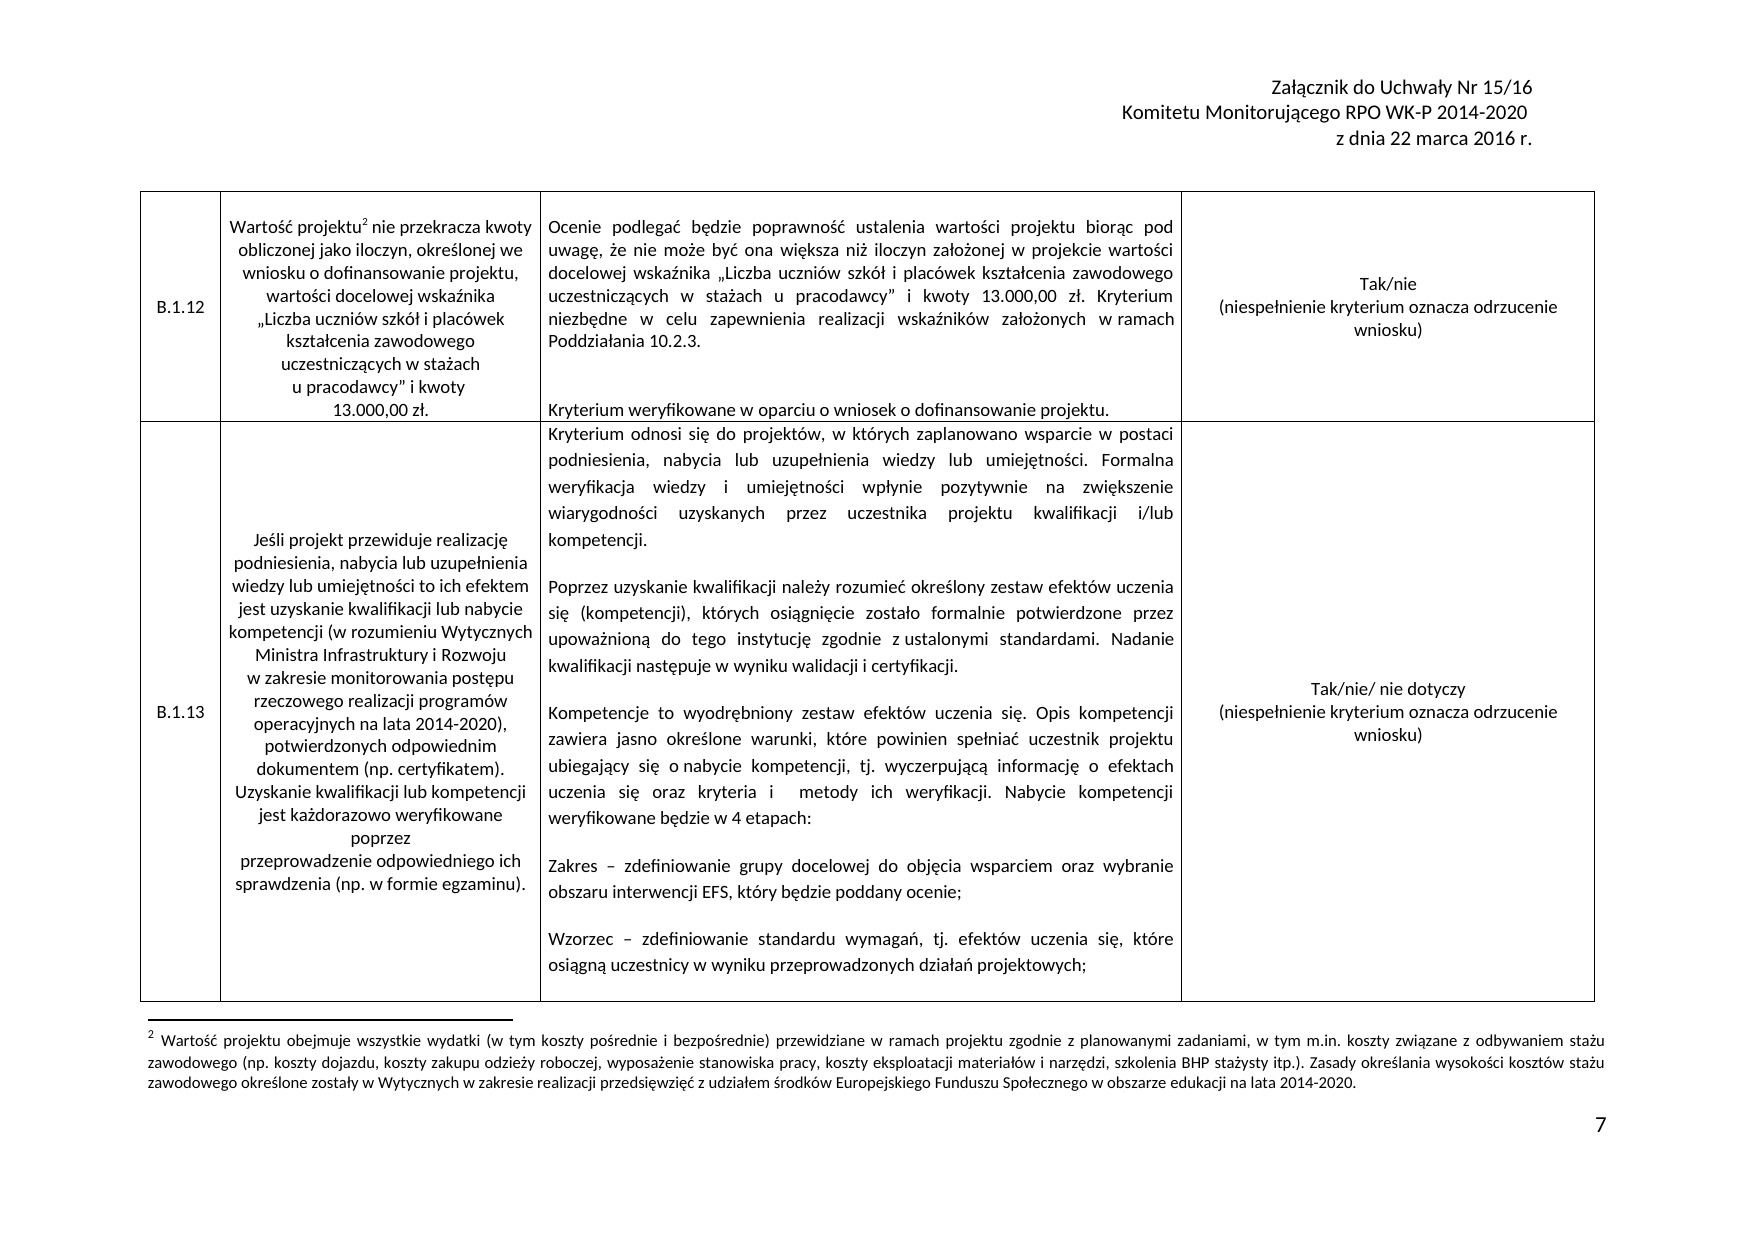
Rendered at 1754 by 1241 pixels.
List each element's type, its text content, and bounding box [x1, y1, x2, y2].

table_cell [221, 422, 540, 1001]
table_cell Ocenie podlegać będzie poprawność ustalenia wartości projektu biorąc pod uwagę, że nie może być ona większa niż iloczyn założonej w projekcie wartości docelowej wskaźnika „Liczba uczniów szkół i placówek kształcenia zawodowego uczestniczących w stażach u pracodawcy” i kwoty 13.000,00 zł. Kryterium niezbędne w celu zapewnienia realizacji wskaźników założonych w ramach Poddziałania 10.2.3. Kryterium weryfikowane w oparciu o wniosek o dofinansowanie projektu. [541, 192, 1181, 421]
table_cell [1182, 422, 1594, 1001]
table_cell B.1.13 [141, 422, 220, 1001]
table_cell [541, 422, 1181, 1001]
table_cell B.1.12 [141, 192, 220, 421]
table_cell Tak/nie (niespełnienie kryterium oznacza odrzucenie wniosku) [1182, 192, 1594, 421]
table_cell Wartość projektu nie przekracza kwoty obliczonej jako iloczyn, określonej we wniosku o dofinansowanie projektu, wartości docelowej wskaźnika „Liczba uczniów szkół i placówek kształcenia zawodowego uczestniczących w stażach u pracodawcy” i kwoty 13.000,00 zł. [221, 192, 540, 421]
